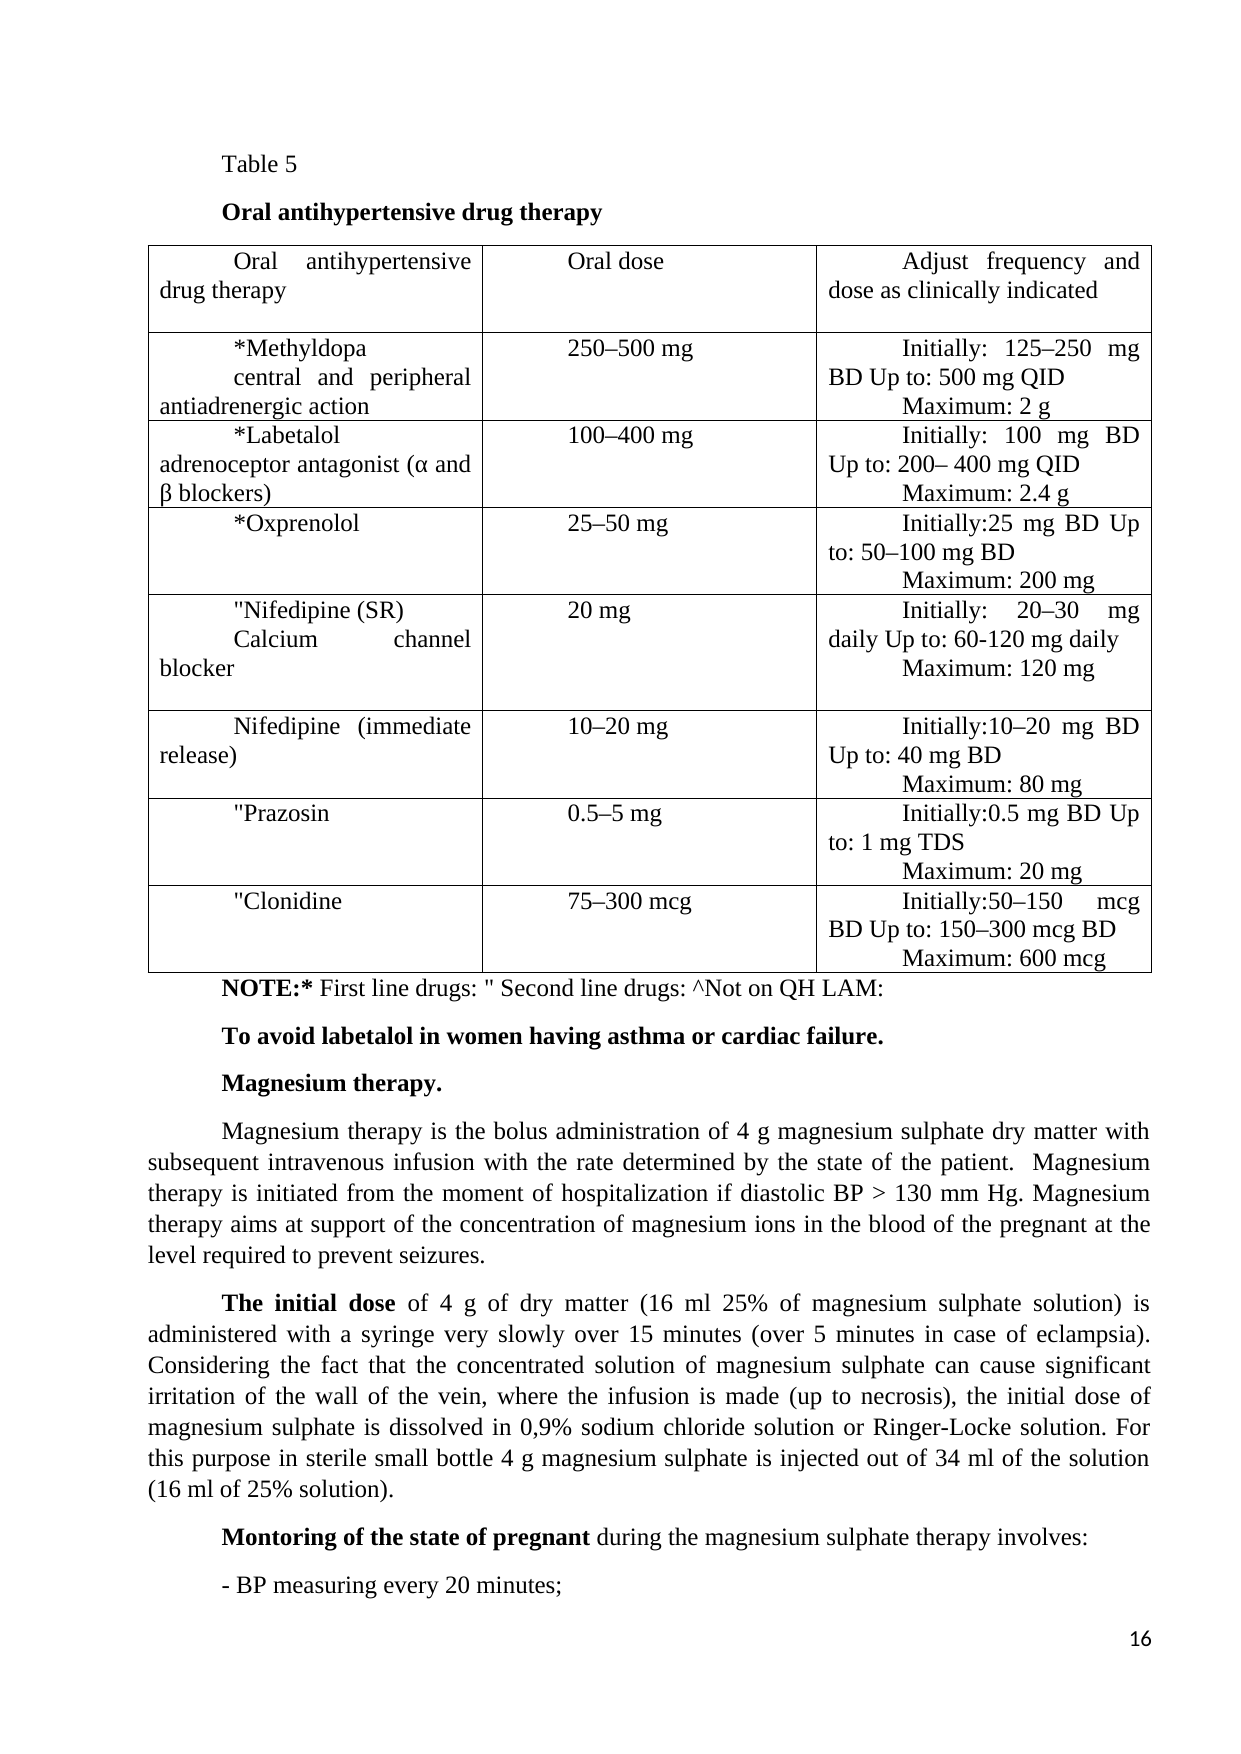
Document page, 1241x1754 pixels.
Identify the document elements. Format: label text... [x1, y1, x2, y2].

text To avoid labetalol in women having asthma or cardiac failure. [148, 1021, 1152, 1049]
text Magnesium therapy is the bolus administration of 4 g magnesium sulphate dry matter with subsequent intravenous infusion with the rate determined by the state of the patient. Magnesium therapy is initiated from the moment of hospitalization if diastolic BP > 130 mm Hg. Magnesium therapy aims at support of the concentration of magnesium ions in the blood of the pregnant at the level required to prevent seizures. [148, 1116, 1152, 1269]
table_cell "Clonidine [149, 886, 482, 972]
table_cell *Oxprenolol [149, 508, 482, 594]
table_cell 20 mg [483, 595, 816, 710]
text Magnesium therapy. [148, 1068, 1152, 1097]
table_cell Initially:10–20 mg BD Up to: 40 mg BD Maximum: 80 mg [817, 711, 1151, 797]
table_cell Initially:0.5 mg BD Up to: 1 mg TDS Maximum: 20 mg [817, 799, 1151, 885]
table_cell "Prazosin [149, 799, 482, 885]
table_cell Initially: 100 mg BD Up to: 200– 400 mg QID Maximum: 2.4 g [817, 421, 1151, 507]
table_cell *Methyldopa central and peripheral antiadrenergic action [149, 333, 482, 419]
text Oral antihypertensive drug therapy [148, 197, 1152, 226]
table_cell Initially:50–150 mcg BD Up to: 150–300 mcg BD Maximum: 600 mcg [817, 886, 1151, 972]
table_cell Initially: 125–250 mg BD Up to: 500 mg QID Maximum: 2 g [817, 333, 1151, 419]
table_cell 10–20 mg [483, 711, 816, 797]
text Montoring of the state of pregnant during the magnesium sulphate therapy involves: [148, 1522, 1152, 1551]
table_header Adjust frequency and dose as clinically indicated [817, 246, 1151, 332]
table_cell 25–50 mg [483, 508, 816, 594]
table_cell 250–500 mg [483, 333, 816, 419]
text The initial dose of 4 g of dry matter (16 ml 25% of magnesium sulphate solution) is administered with a syringe very slowly over 15 minutes (over 5 minutes in case of eclampsia). Considering the fact that the concentrated solution of magnesium sulphate can cause significant irritation of the wall of the vein, where the infusion is made (up to necrosis), the initial dose of magnesium sulphate is dissolved in 0,9% sodium chloride solution or Ringer-Locke solution. For this purpose in sterile small bottle 4 g magnesium sulphate is injected out of 34 ml of the solution (16 ml of 25% solution). [148, 1288, 1152, 1503]
table_cell Nifedipine (immediate release) [149, 711, 482, 797]
table_cell "Nifedipine (SR) Calcium channel blocker [149, 595, 482, 710]
table_header Oral antihypertensive drug therapy [149, 246, 482, 332]
table_cell Initially:25 mg BD Up to: 50–100 mg BD Maximum: 200 mg [817, 508, 1151, 594]
text Table 5 [148, 149, 1152, 178]
table_cell 0.5–5 mg [483, 799, 816, 885]
table_cell 100–400 mg [483, 421, 816, 507]
table_cell Initially: 20–30 mg daily Up to: 60-120 mg daily Maximum: 120 mg [817, 595, 1151, 710]
text - BP measuring every 20 minutes; [148, 1570, 1152, 1598]
text NOTE:* First line drugs: " Second line drugs: ^Not on QH LAM: [148, 973, 1152, 1002]
table_header Oral dose [483, 246, 816, 332]
table_cell *Labetalol adrenoceptor antagonist (α and β blockers) [149, 421, 482, 507]
table_cell 75–300 mcg [483, 886, 816, 972]
